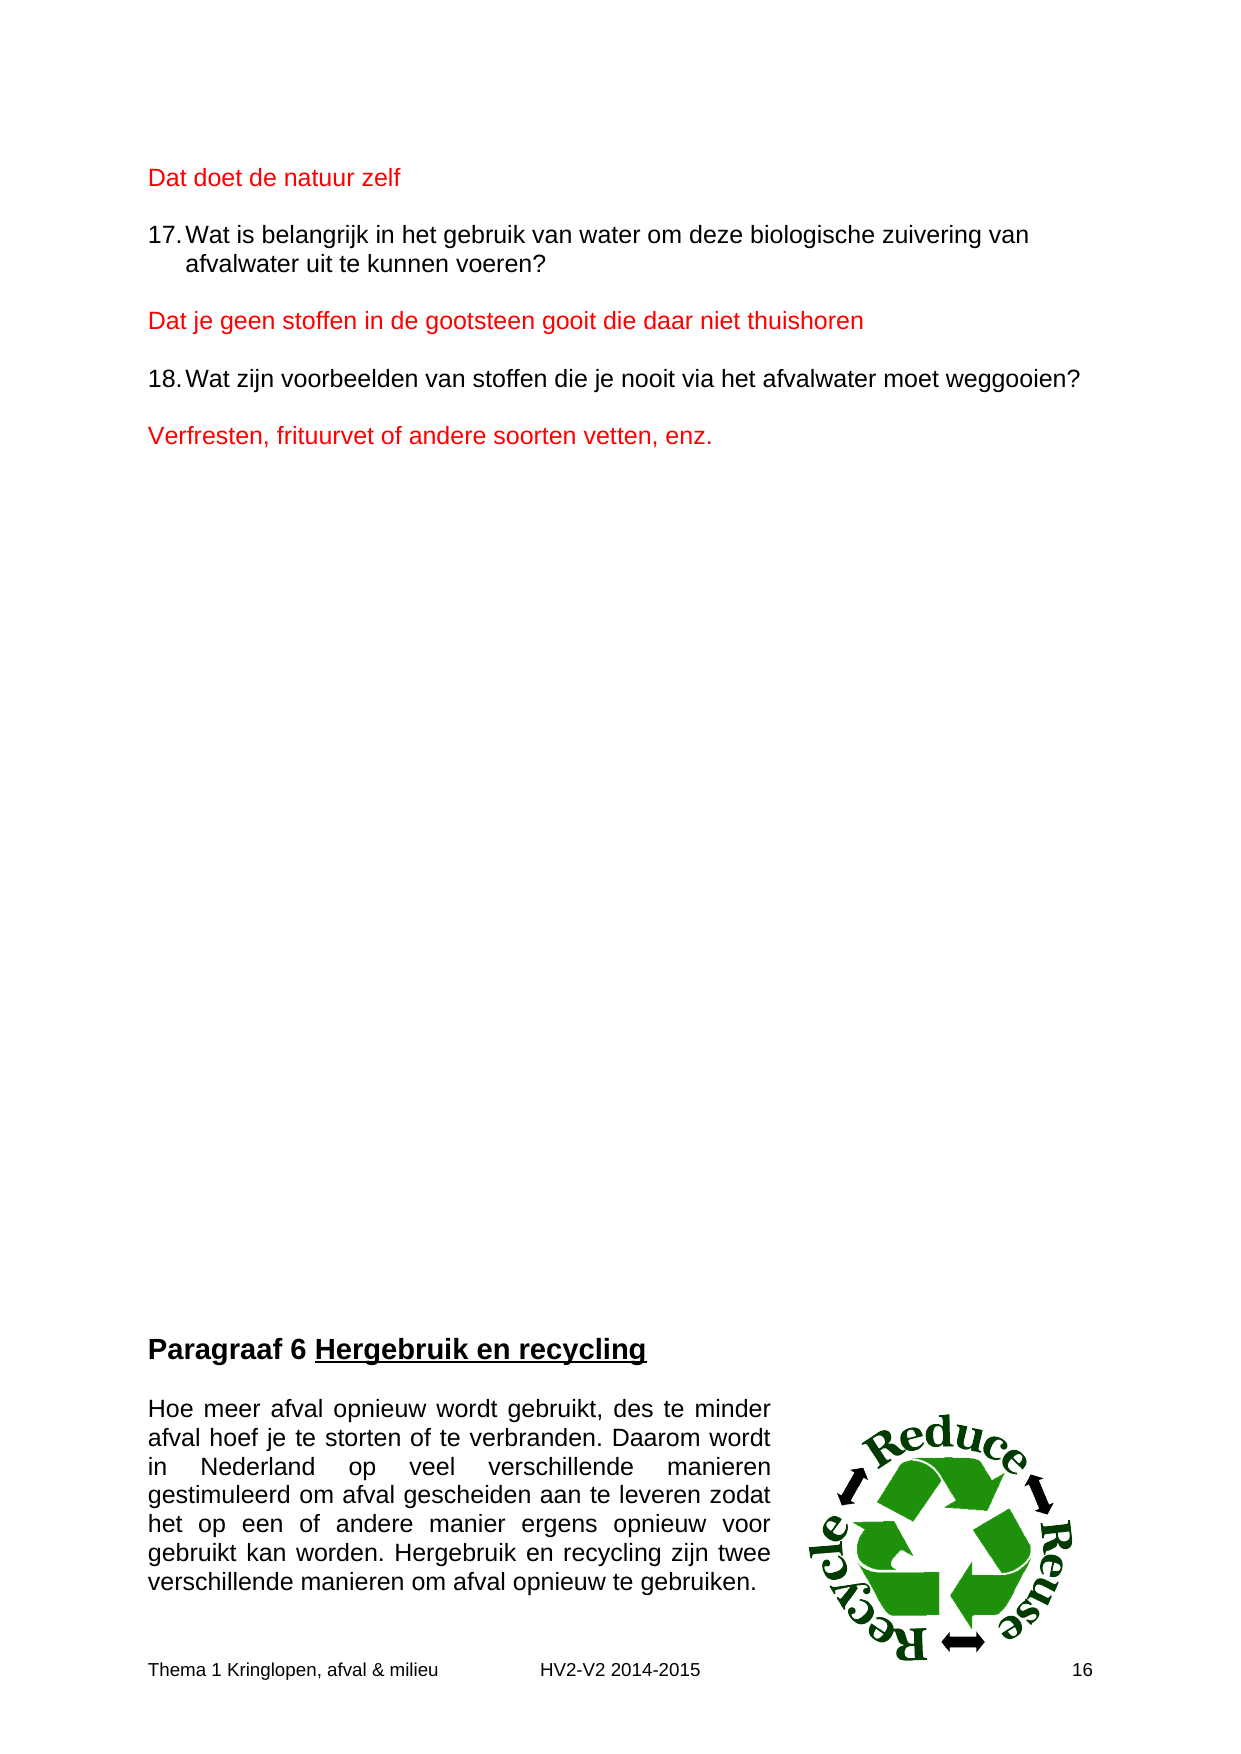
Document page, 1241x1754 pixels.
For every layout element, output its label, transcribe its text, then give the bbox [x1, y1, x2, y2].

text Dat je geen stoffen in de gootsteen gooit die daar niet thuishoren [148, 306, 1093, 335]
text Verfresten, frituurvet of andere soorten vetten, enz. [148, 421, 1093, 450]
text Dat doet de natuur zelf [148, 162, 1093, 191]
picture [790, 1402, 1094, 1678]
list Wat zijn voorbeelden van stoffen die je nooit via het afvalwater moet weggooien? [148, 364, 1093, 392]
text Hoe meer afval opnieuw wordt gebruikt, des te minder afval hoef je te storten of te verbranden. Daarom wordt in Nederland op veel verschillende manieren gestimuleerd om afval gescheiden aan te leveren zodat het op een of andere manier ergens opnieuw voor gebruikt kan worden. Hergebruik en recycling zijn twee verschillende manieren om afval opnieuw te gebruiken. [148, 1394, 1093, 1595]
text Paragraaf 6 Hergebruik en recycling [148, 1332, 1093, 1365]
list Wat is belangrijk in het gebruik van water om deze biologische zuivering van afvalwater uit te kunnen voeren? [148, 220, 1093, 277]
